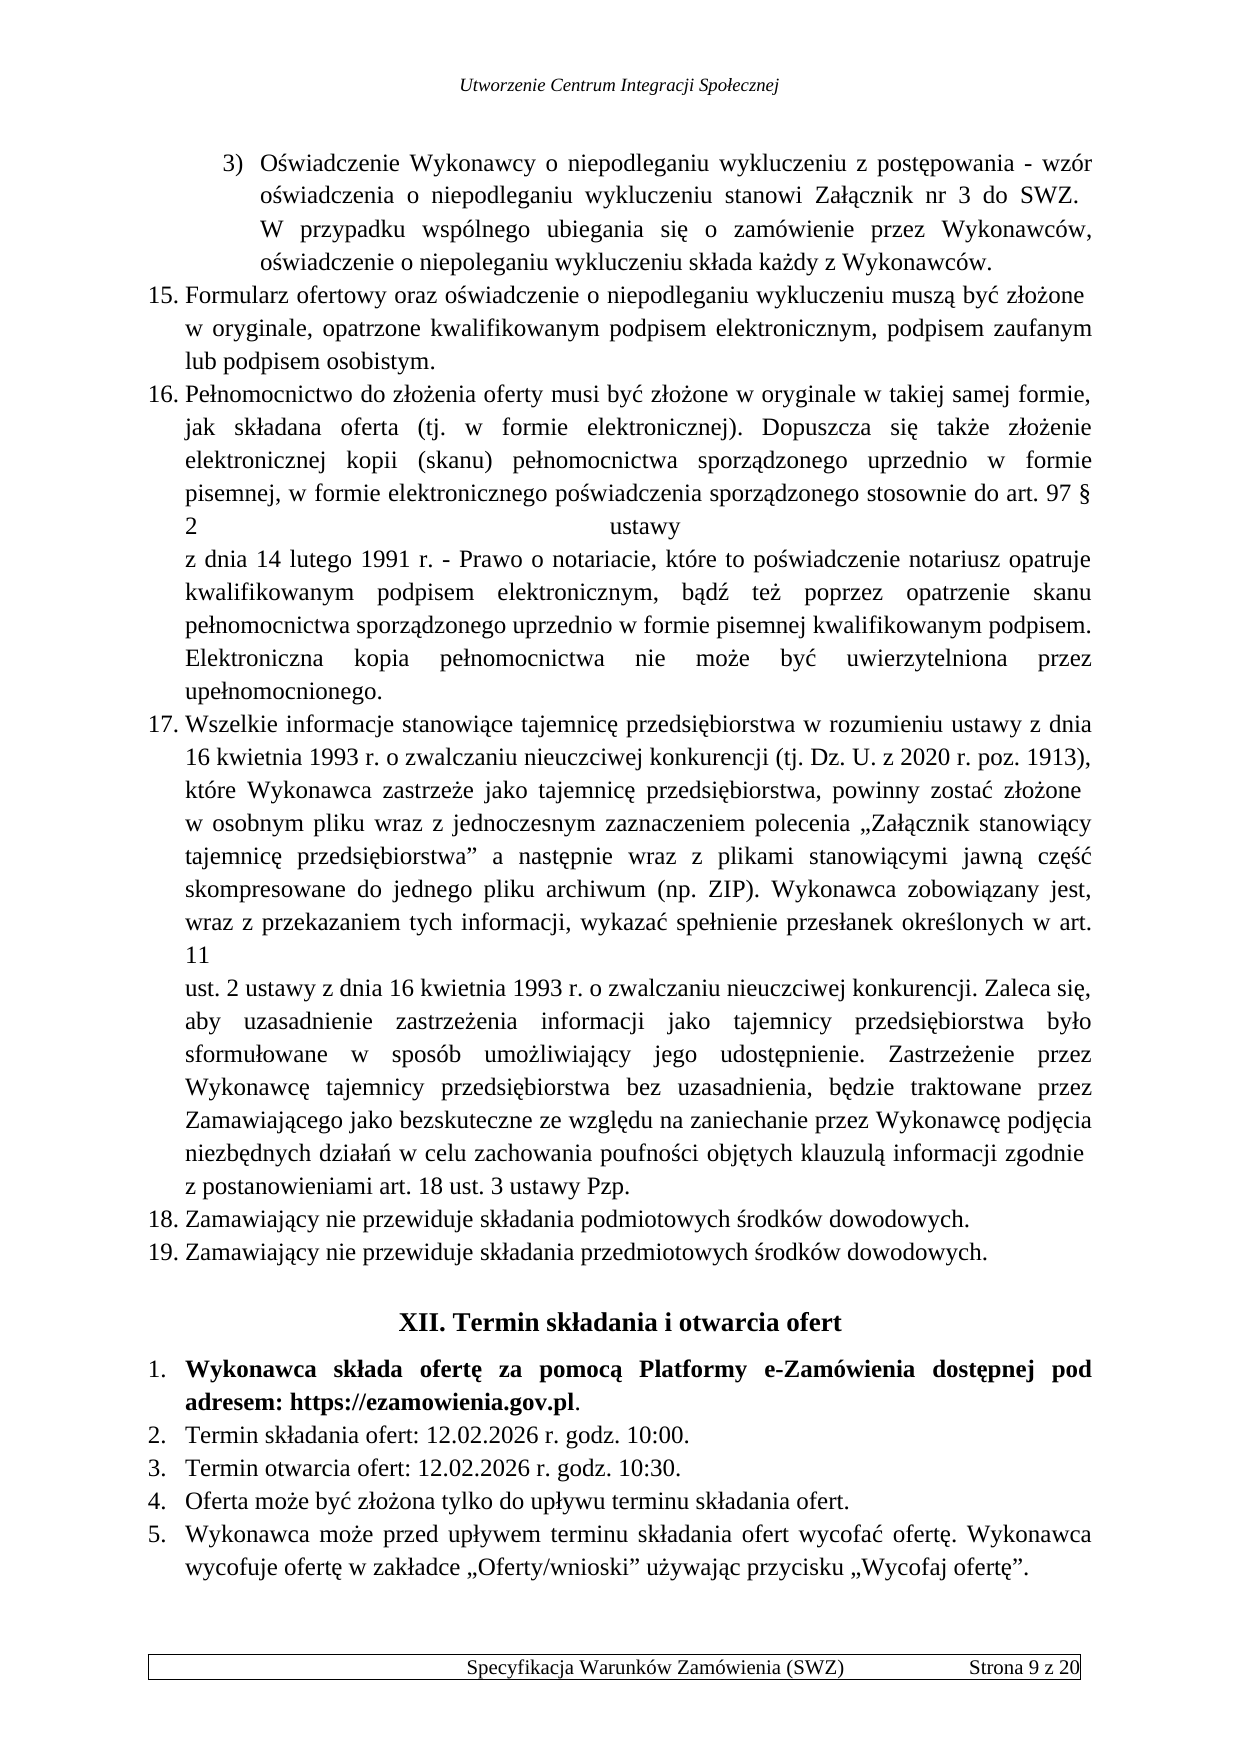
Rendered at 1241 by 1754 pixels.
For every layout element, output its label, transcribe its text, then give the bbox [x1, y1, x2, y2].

list Pełnomocnictwo do złożenia oferty musi być złożone w oryginale w takiej samej formie, jak składana oferta (tj. w formie elektronicznej). Dopuszcza się także złożenie elektronicznej kopii (skanu) pełnomocnictwa sporządzonego uprzednio w formie pisemnej, w formie elektronicznego poświadczenia sporządzonego stosownie do art. 97 § 2 ustawy z dnia 14 lutego 1991 r. - Prawo o notariacie, które to poświadczenie notariusz opatruje kwalifikowanym podpisem elektronicznym, bądź też poprzez opatrzenie skanu pełnomocnictwa sporządzonego uprzednio w formie pisemnej kwalifikowanym podpisem. Elektroniczna kopia pełnomocnictwa nie może być uwierzytelniona przez upełnomocnionego. [148, 379, 1093, 705]
list Termin składania ofert: 12.02.2026 r. godz. 10:00. [148, 1420, 1093, 1449]
list Termin otwarcia ofert: 12.02.2026 r. godz. 10:30. [148, 1453, 1093, 1482]
list Wszelkie informacje stanowiące tajemnicę przedsiębiorstwa w rozumieniu ustawy z dnia 16 kwietnia 1993 r. o zwalczaniu nieuczciwej konkurencji (tj. Dz. U. z 2020 r. poz. 1913), które Wykonawca zastrzeże jako tajemnicę przedsiębiorstwa, powinny zostać złożone w osobnym pliku wraz z jednoczesnym zaznaczeniem polecenia „Załącznik stanowiący tajemnicę przedsiębiorstwa” a następnie wraz z plikami stanowiącymi jawną część skompresowane do jednego pliku archiwum (np. ZIP). Wykonawca zobowiązany jest, wraz z przekazaniem tych informacji, wykazać spełnienie przesłanek określonych w art. 11 ust. 2 ustawy z dnia 16 kwietnia 1993 r. o zwalczaniu nieuczciwej konkurencji. Zaleca się, aby uzasadnienie zastrzeżenia informacji jako tajemnicy przedsiębiorstwa było sformułowane w sposób umożliwiający jego udostępnienie. Zastrzeżenie przez Wykonawcę tajemnicy przedsiębiorstwa bez uzasadnienia, będzie traktowane przez Zamawiającego jako bezskuteczne ze względu na zaniechanie przez Wykonawcę podjęcia niezbędnych działań w celu zachowania poufności objętych klauzulą informacji zgodnie z postanowieniami art. 18 ust. 3 ustawy Pzp. [148, 709, 1093, 1200]
list Oświadczenie Wykonawcy o niepodleganiu wykluczeniu z postępowania - wzór oświadczenia o niepodleganiu wykluczeniu stanowi Załącznik nr 3 do SWZ. W przypadku wspólnego ubiegania się o zamówienie przez Wykonawców, oświadczenie o niepoleganiu wykluczeniu składa każdy z Wykonawców. [222, 148, 1093, 275]
list Wykonawca składa ofertę za pomocą Platformy e-Zamówienia dostępnej pod adresem: https://ezamowienia.gov.pl. [148, 1354, 1093, 1416]
list Zamawiający nie przewiduje składania podmiotowych środków dowodowych. [148, 1204, 1093, 1233]
text XII. Termin składania i otwarcia ofert [148, 1306, 1093, 1337]
list Wykonawca może przed upływem terminu składania ofert wycofać ofertę. Wykonawca wycofuje ofertę w zakładce „Oferty/wnioski” używając przycisku „Wycofaj ofertę”. [148, 1519, 1093, 1581]
list Zamawiający nie przewiduje składania przedmiotowych środków dowodowych. [148, 1237, 1093, 1266]
list Formularz ofertowy oraz oświadczenie o niepodleganiu wykluczeniu muszą być złożone w oryginale, opatrzone kwalifikowanym podpisem elektronicznym, podpisem zaufanym lub podpisem osobistym. [148, 280, 1093, 374]
list Oferta może być złożona tylko do upływu terminu składania ofert. [148, 1486, 1093, 1515]
